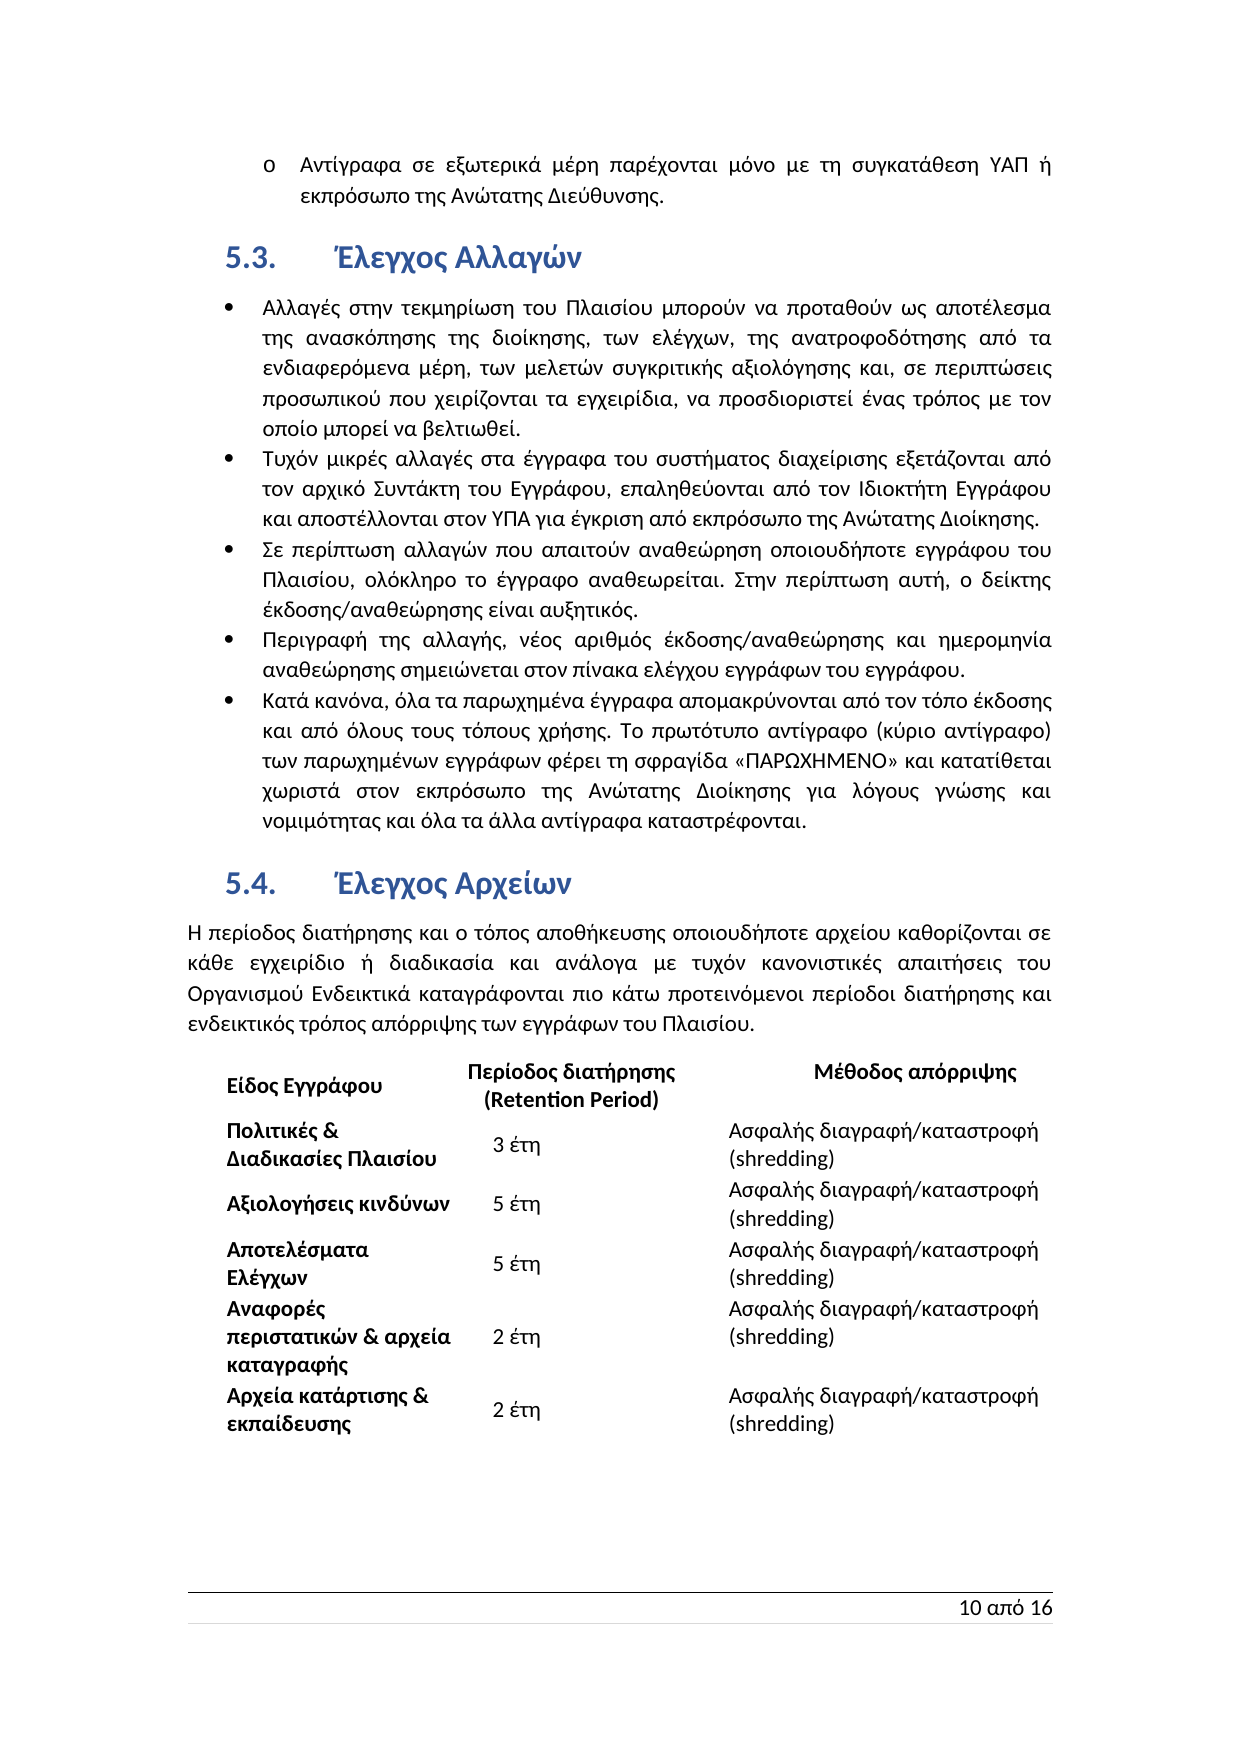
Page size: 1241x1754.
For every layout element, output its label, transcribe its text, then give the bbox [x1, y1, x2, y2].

table_cell 3 έτη [453, 1115, 689, 1174]
table_cell Ασφαλής διαγραφή/καταστροφή (shredding) [690, 1115, 1103, 1174]
table_cell Αποτελέσματα Ελέγχων [188, 1233, 453, 1292]
list Περιγραφή της αλλαγής, νέος αριθμός έκδοσης/αναθεώρησης και ημερομηνία αναθεώρησης σημειώνεται στον πίνακα ελέγχου εγγράφων του εγγράφου. [225, 625, 1053, 683]
list Κατά κανόνα, όλα τα παρωχημένα έγγραφα απομακρύνονται από τον τόπο έκδοσης και από όλους τους τόπους χρήσης. Το πρωτότυπο αντίγραφο (κύριο αντίγραφο) των παρωχημένων εγγράφων φέρει τη σφραγίδα «ΠΑΡΩΧΗΜΕΝΟ» και κατατίθεται χωριστά στον εκπρόσωπο της Ανώτατης Διοίκησης για λόγους γνώσης και νομιμότητας και όλα τα άλλα αντίγραφα καταστρέφονται. [225, 686, 1053, 834]
table_cell Ασφαλής διαγραφή/καταστροφή (shredding) [690, 1174, 1103, 1233]
table_cell Ασφαλής διαγραφή/καταστροφή (shredding) [690, 1380, 1103, 1439]
table_cell Αξιολογήσεις κινδύνων [188, 1174, 453, 1233]
subtitle Έλεγχος Αρχείων [225, 862, 1053, 902]
table_cell 5 έτη [453, 1174, 689, 1233]
table_cell Αρχεία κατάρτισης & εκπαίδευσης [188, 1380, 453, 1439]
text Η περίοδος διατήρησης και ο τόπος αποθήκευσης οποιουδήποτε αρχείου καθορίζονται σε κάθε εγχειρίδιο ή διαδικασία και ανάλογα με τυχόν κανονιστικές απαιτήσεις του Οργανισμού Ενδεικτικά καταγράφονται πιο κάτω προτεινόμενοι περίοδοι διατήρησης και ενδεικτικός τρόπος απόρριψης των εγγράφων του Πλαισίου. [187, 918, 1053, 1037]
list Αντίγραφα σε εξωτερικά μέρη παρέχονται μόνο με τη συγκατάθεση ΥΑΠ ή εκπρόσωπο της Ανώτατης Διεύθυνσης. [262, 150, 1053, 209]
table_header Περίοδος διατήρησης (Retention Period) [453, 1056, 689, 1115]
subtitle Έλεγχος Αλλαγών [225, 237, 1053, 277]
table_cell 2 έτη [453, 1293, 689, 1379]
table_header Μέθοδος απόρριψης [690, 1056, 1103, 1115]
table_cell Ασφαλής διαγραφή/καταστροφή (shredding) [690, 1293, 1103, 1379]
table_cell 2 έτη [453, 1380, 689, 1439]
list Σε περίπτωση αλλαγών που απαιτούν αναθεώρηση οποιουδήποτε εγγράφου του Πλαισίου, ολόκληρο το έγγραφο αναθεωρείται. Στην περίπτωση αυτή, ο δείκτης έκδοσης/αναθεώρησης είναι αυξητικός. [225, 535, 1053, 623]
list Αλλαγές στην τεκμηρίωση του Πλαισίου μπορούν να προταθούν ως αποτέλεσμα της ανασκόπησης της διοίκησης, των ελέγχων, της ανατροφοδότησης από τα ενδιαφερόμενα μέρη, των μελετών συγκριτικής αξιολόγησης και, σε περιπτώσεις προσωπικού που χειρίζονται τα εγχειρίδια, να προσδιοριστεί ένας τρόπος με τον οποίο μπορεί να βελτιωθεί. [225, 293, 1053, 442]
table_cell 5 έτη [453, 1233, 689, 1292]
table_cell Πολιτικές & Διαδικασίες Πλαισίου [188, 1115, 453, 1174]
list Τυχόν μικρές αλλαγές στα έγγραφα του συστήματος διαχείρισης εξετάζονται από τον αρχικό Συντάκτη του Εγγράφου, επαληθεύονται από τον Ιδιοκτήτη Εγγράφου και αποστέλλονται στον ΥΠΑ για έγκριση από εκπρόσωπο της Ανώτατης Διοίκησης. [225, 444, 1053, 532]
table_header Είδος Εγγράφου [188, 1056, 453, 1115]
table_cell Ασφαλής διαγραφή/καταστροφή (shredding) [690, 1233, 1103, 1292]
table_cell Αναφορές περιστατικών & αρχεία καταγραφής [188, 1293, 453, 1379]
